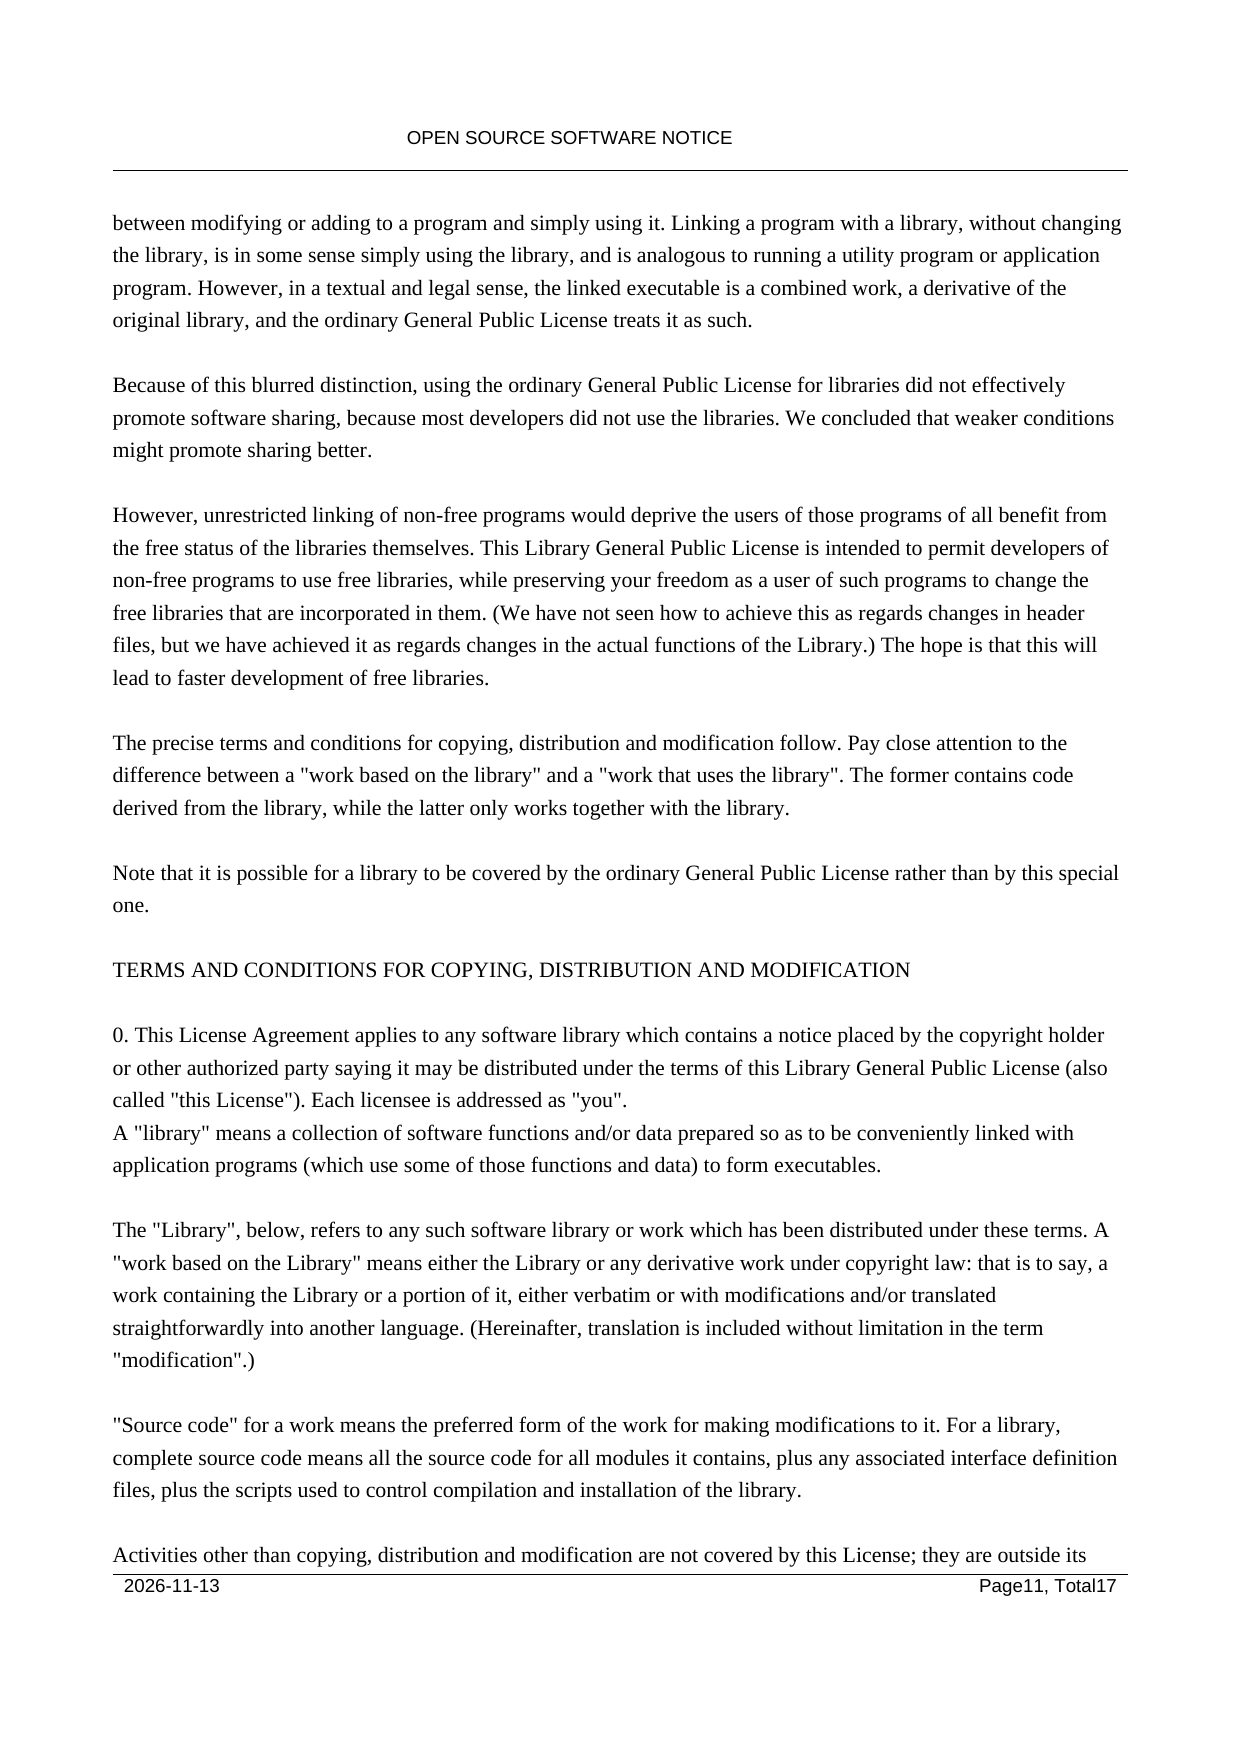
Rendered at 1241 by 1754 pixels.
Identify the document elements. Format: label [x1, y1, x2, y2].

text [112, 206, 1128, 1571]
